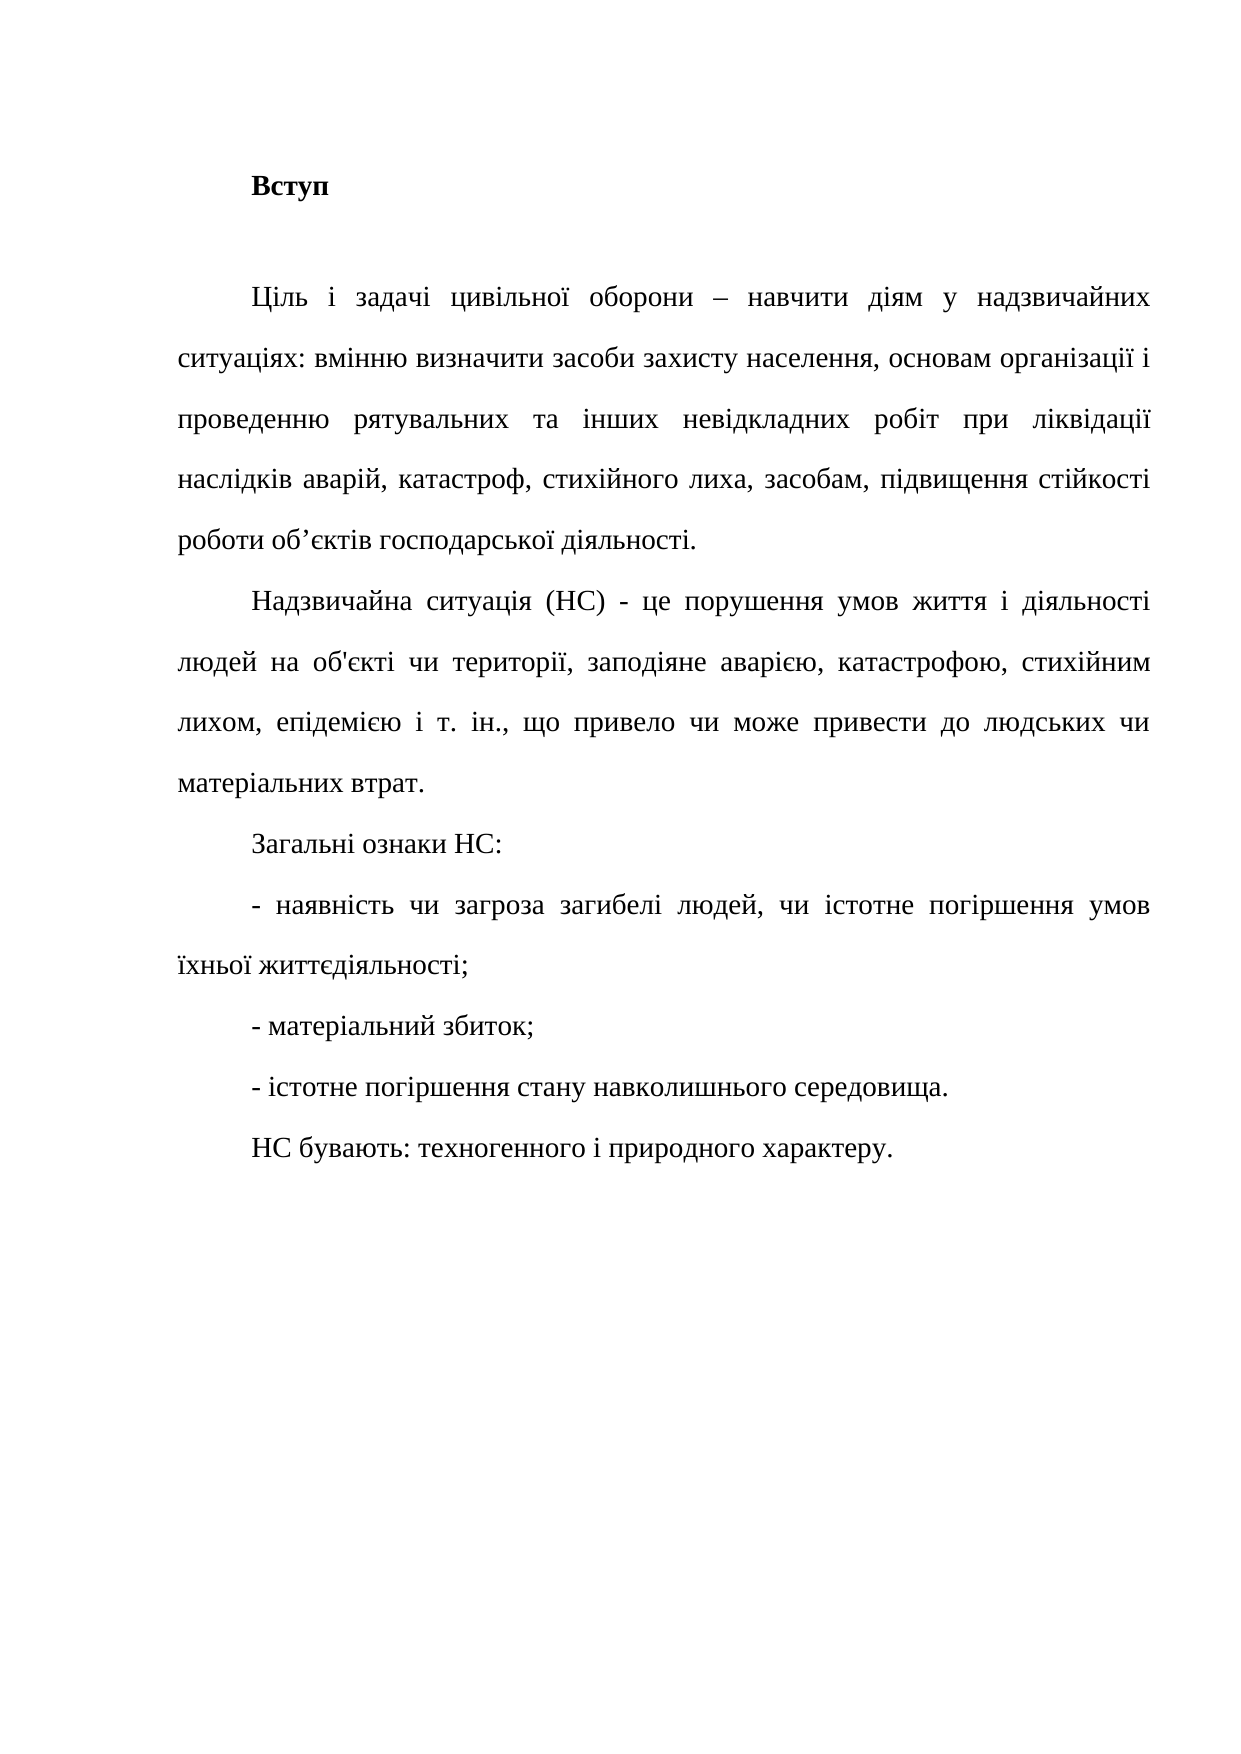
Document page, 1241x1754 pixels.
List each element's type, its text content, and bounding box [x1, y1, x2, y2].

text - істотне погіршення стану навколишнього середовища. [177, 1069, 1152, 1109]
text НС бувають: техногенного і природного характеру. [177, 1130, 1152, 1170]
text Надзвичайна ситуація (НС) - це порушення умов життя і діяльності людей на об'єкті чи території, заподіяне аварією, катастрофою, стихійним лихом, епідемією і т. ін., що привело чи може привести до людських чи матеріальних втрат. [177, 583, 1152, 806]
text Ціль і задачі цивільної оборони – навчити діям у надзвичайних ситуаціях: вмінню визначити засоби захисту населення, основам організації і проведенню рятувальних та інших невідкладних робіт при ліквідації наслідків аварій, катастроф, стихійного лиха, засобам, підвищення стійкості роботи об’єктів господарської діяльності. [177, 279, 1152, 563]
subtitle Вступ [177, 168, 1152, 209]
text - матеріальний збиток; [177, 1008, 1152, 1049]
text - наявність чи загроза загибелі людей, чи істотне погіршення умов їхньої життєдіяльності; [177, 887, 1152, 988]
text Загальні ознаки НС: [177, 826, 1152, 867]
